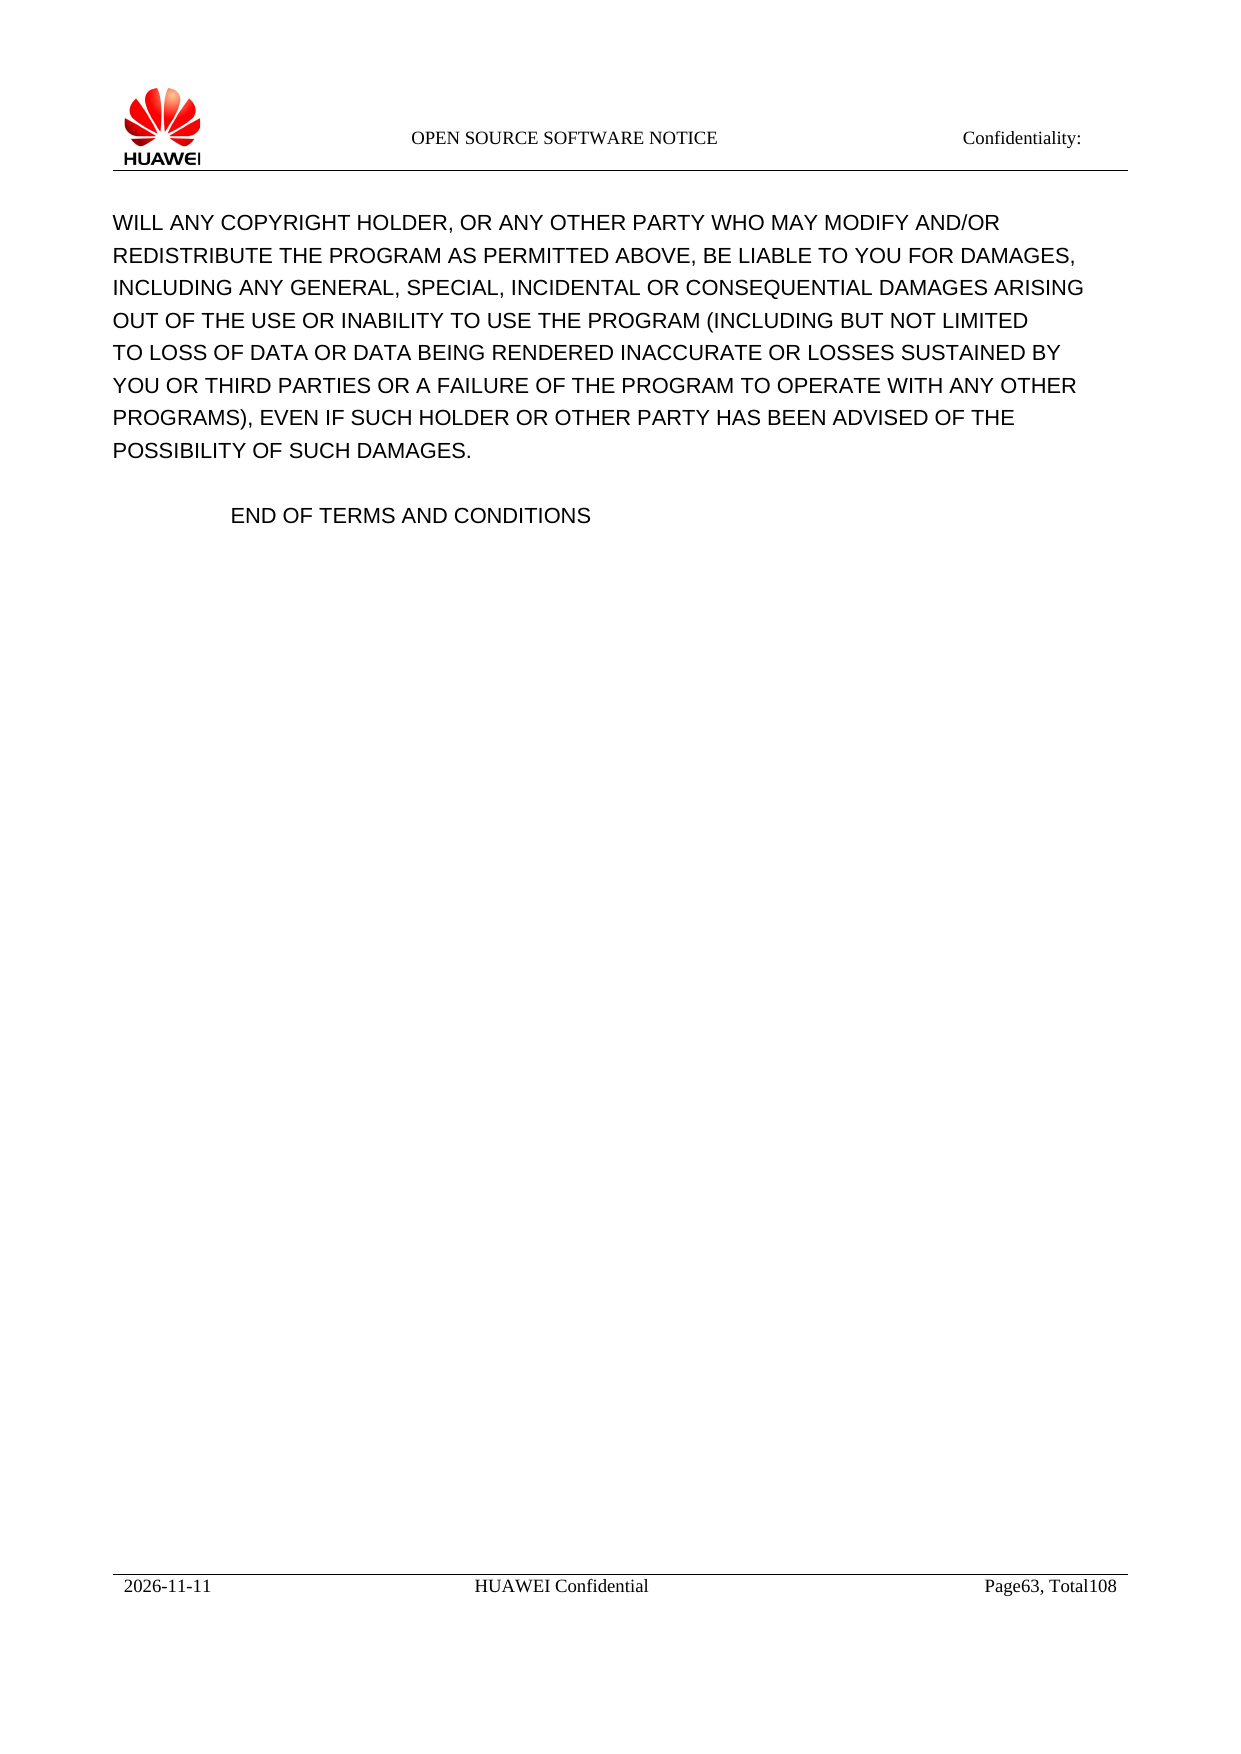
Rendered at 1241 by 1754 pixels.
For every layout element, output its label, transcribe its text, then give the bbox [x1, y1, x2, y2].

text INCLUDING ANY GENERAL, SPECIAL, INCIDENTAL OR CONSEQUENTIAL DAMAGES ARISING [112, 271, 1128, 304]
text WILL ANY COPYRIGHT HOLDER, OR ANY OTHER PARTY WHO MAY MODIFY AND/OR [112, 206, 1128, 239]
text YOU OR THIRD PARTIES OR A FAILURE OF THE PROGRAM TO OPERATE WITH ANY OTHER [112, 369, 1128, 401]
text PROGRAMS), EVEN IF SUCH HOLDER OR OTHER PARTY HAS BEEN ADVISED OF THE [112, 401, 1128, 434]
text TO LOSS OF DATA OR DATA BEING RENDERED INACCURATE OR LOSSES SUSTAINED BY [112, 336, 1128, 369]
text REDISTRIBUTE THE PROGRAM AS PERMITTED ABOVE, BE LIABLE TO YOU FOR DAMAGES, [112, 239, 1128, 271]
text OUT OF THE USE OR INABILITY TO USE THE PROGRAM (INCLUDING BUT NOT LIMITED [112, 304, 1128, 336]
text END OF TERMS AND CONDITIONS [112, 499, 1128, 531]
text POSSIBILITY OF SUCH DAMAGES. [112, 434, 1128, 466]
picture [124, 88, 201, 165]
